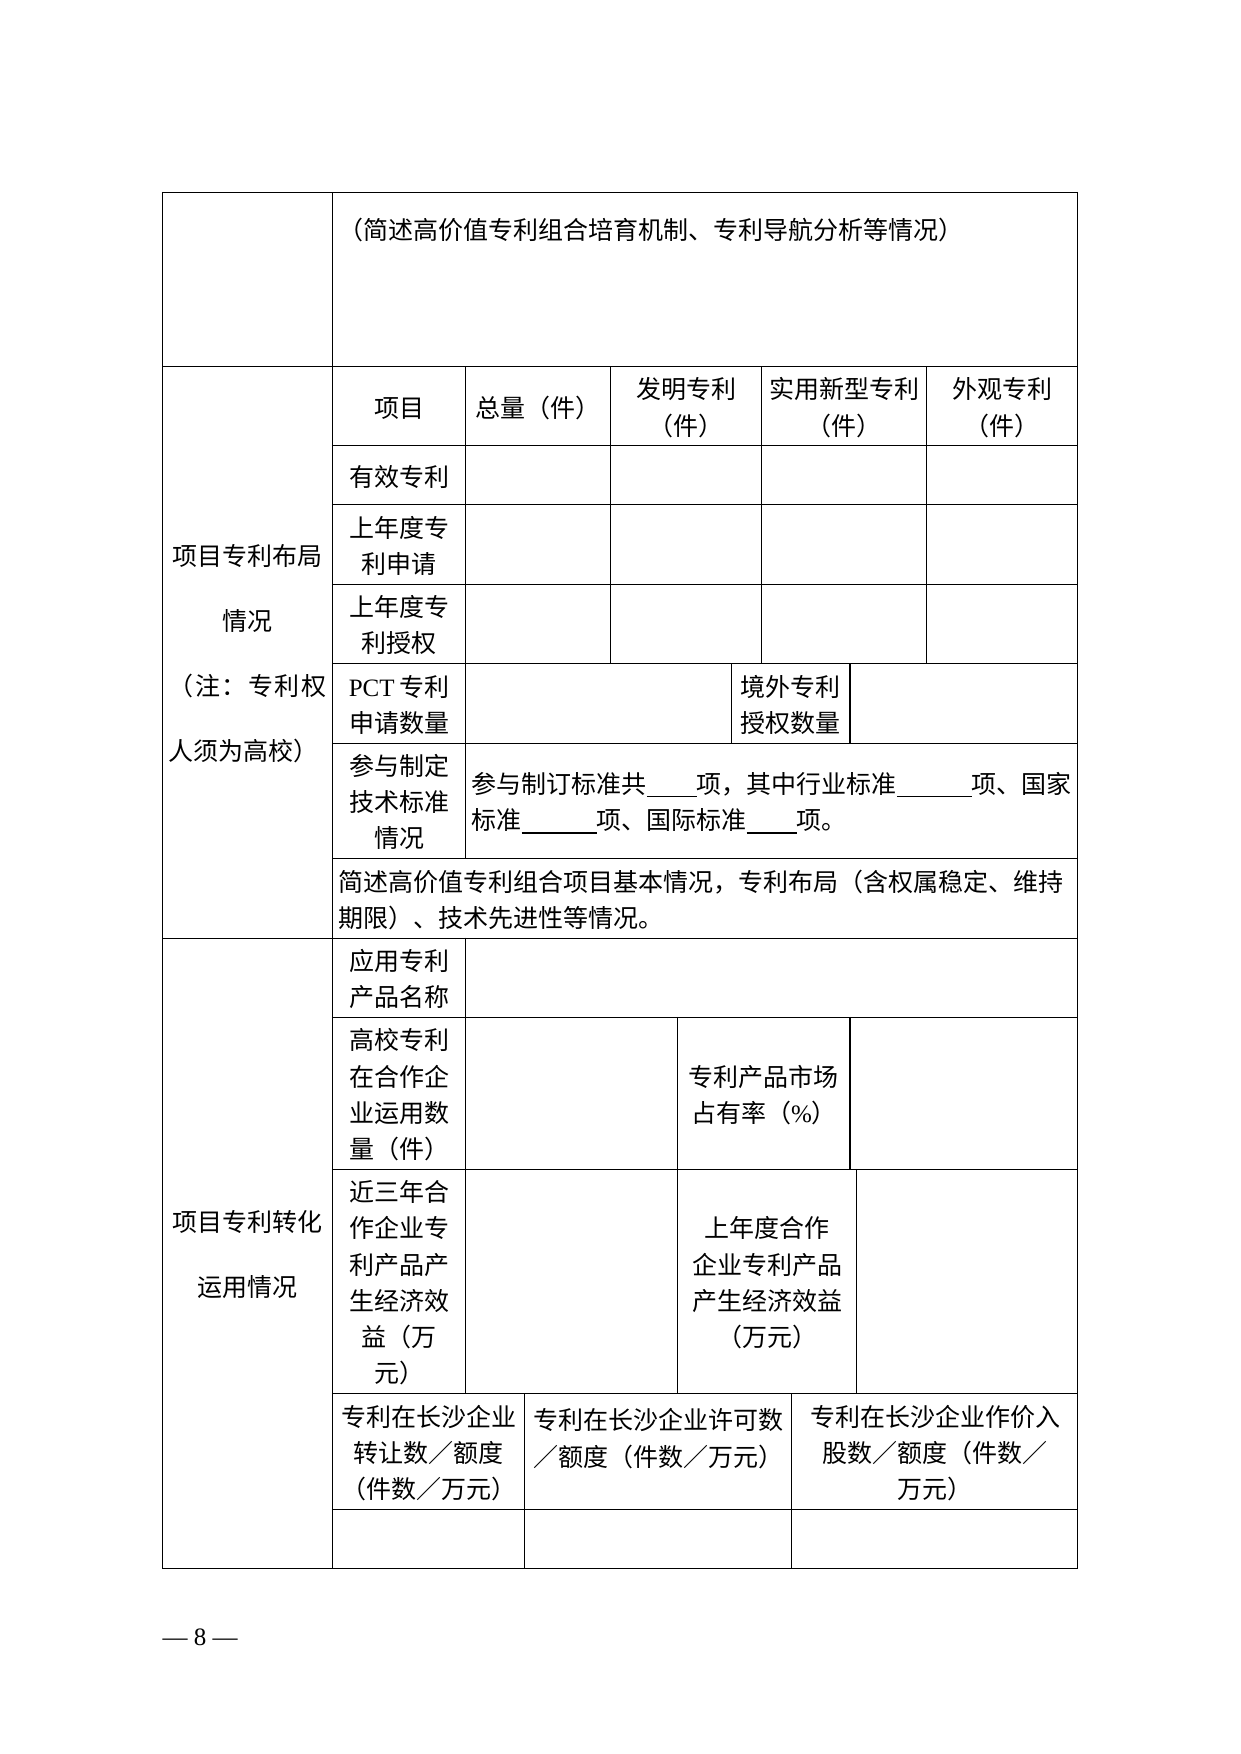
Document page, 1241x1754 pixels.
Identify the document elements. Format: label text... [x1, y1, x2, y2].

table_cell [927, 585, 1077, 663]
table_cell [611, 585, 761, 663]
table_cell [525, 1510, 791, 1568]
table_cell [857, 1170, 1077, 1393]
table_cell 上年度专利授权 [333, 585, 465, 663]
table_cell 上年度合作 企业专利产品产生经济效益（万元） [678, 1170, 856, 1393]
table_cell [762, 446, 926, 504]
table_cell [762, 505, 926, 584]
table_cell 项目专利布局 情况 （注：专利权人须为高校） [163, 367, 332, 937]
table_cell 实用新型专利（件） [762, 367, 926, 445]
table_cell PCT专利申请数量 [333, 664, 465, 742]
table_cell [762, 585, 926, 663]
table_cell 境外专利授权数量 [732, 664, 849, 742]
table_cell 发明专利（件） [611, 367, 761, 445]
table_cell [611, 446, 761, 504]
table_cell [333, 1510, 524, 1568]
table_cell 参与制定技术标准情况 [333, 744, 465, 858]
table_cell [466, 939, 1077, 1017]
table_cell 上年度专利申请 [333, 505, 465, 584]
table_cell [792, 1510, 1077, 1568]
table_cell [927, 505, 1077, 584]
table_cell （简述高价值专利组合培育机制、专利导航分析等情况） [333, 193, 1077, 366]
table_cell 有效专利 [333, 446, 465, 504]
table_cell 简述高价值专利组合项目基本情况，专利布局（含权属稳定、维持期限）、技术先进性等情况。 [333, 859, 1077, 937]
table_cell 外观专利（件） [927, 367, 1077, 445]
table_cell [611, 505, 761, 584]
table_cell [466, 1170, 677, 1393]
table_cell 专利在长沙企业转让数／额度（件数／万元） [333, 1394, 524, 1509]
table_cell [466, 664, 731, 742]
table_cell 总量（件） [466, 367, 610, 445]
table_cell [466, 505, 610, 584]
table_cell 项目专利转化运用情况 [163, 939, 332, 1568]
table_cell 近三年合作企业专利产品产生经济效益（万元） [333, 1170, 465, 1393]
table_cell [466, 585, 610, 663]
table_cell 专利产品市场占有率（%） [678, 1018, 849, 1169]
table_cell [927, 446, 1077, 504]
table_cell [851, 664, 1077, 742]
table_cell 高校专利在合作企业运用数量（件） [333, 1018, 465, 1169]
table_cell [466, 446, 610, 504]
table_cell 专利在长沙企业作价入股数／额度（件数／ 万元） [792, 1394, 1077, 1509]
table_cell 应用专利产品名称 [333, 939, 465, 1017]
table_cell [851, 1018, 1077, 1169]
table_cell 专利在长沙企业许可数／额度（件数／万元） [525, 1394, 791, 1509]
table_cell [466, 1018, 677, 1169]
table_cell 参与制订标准共 项，其中行业标准 项、国家标准 项、国际标准 项。 [466, 744, 1077, 858]
table_cell 项目 [333, 367, 465, 445]
